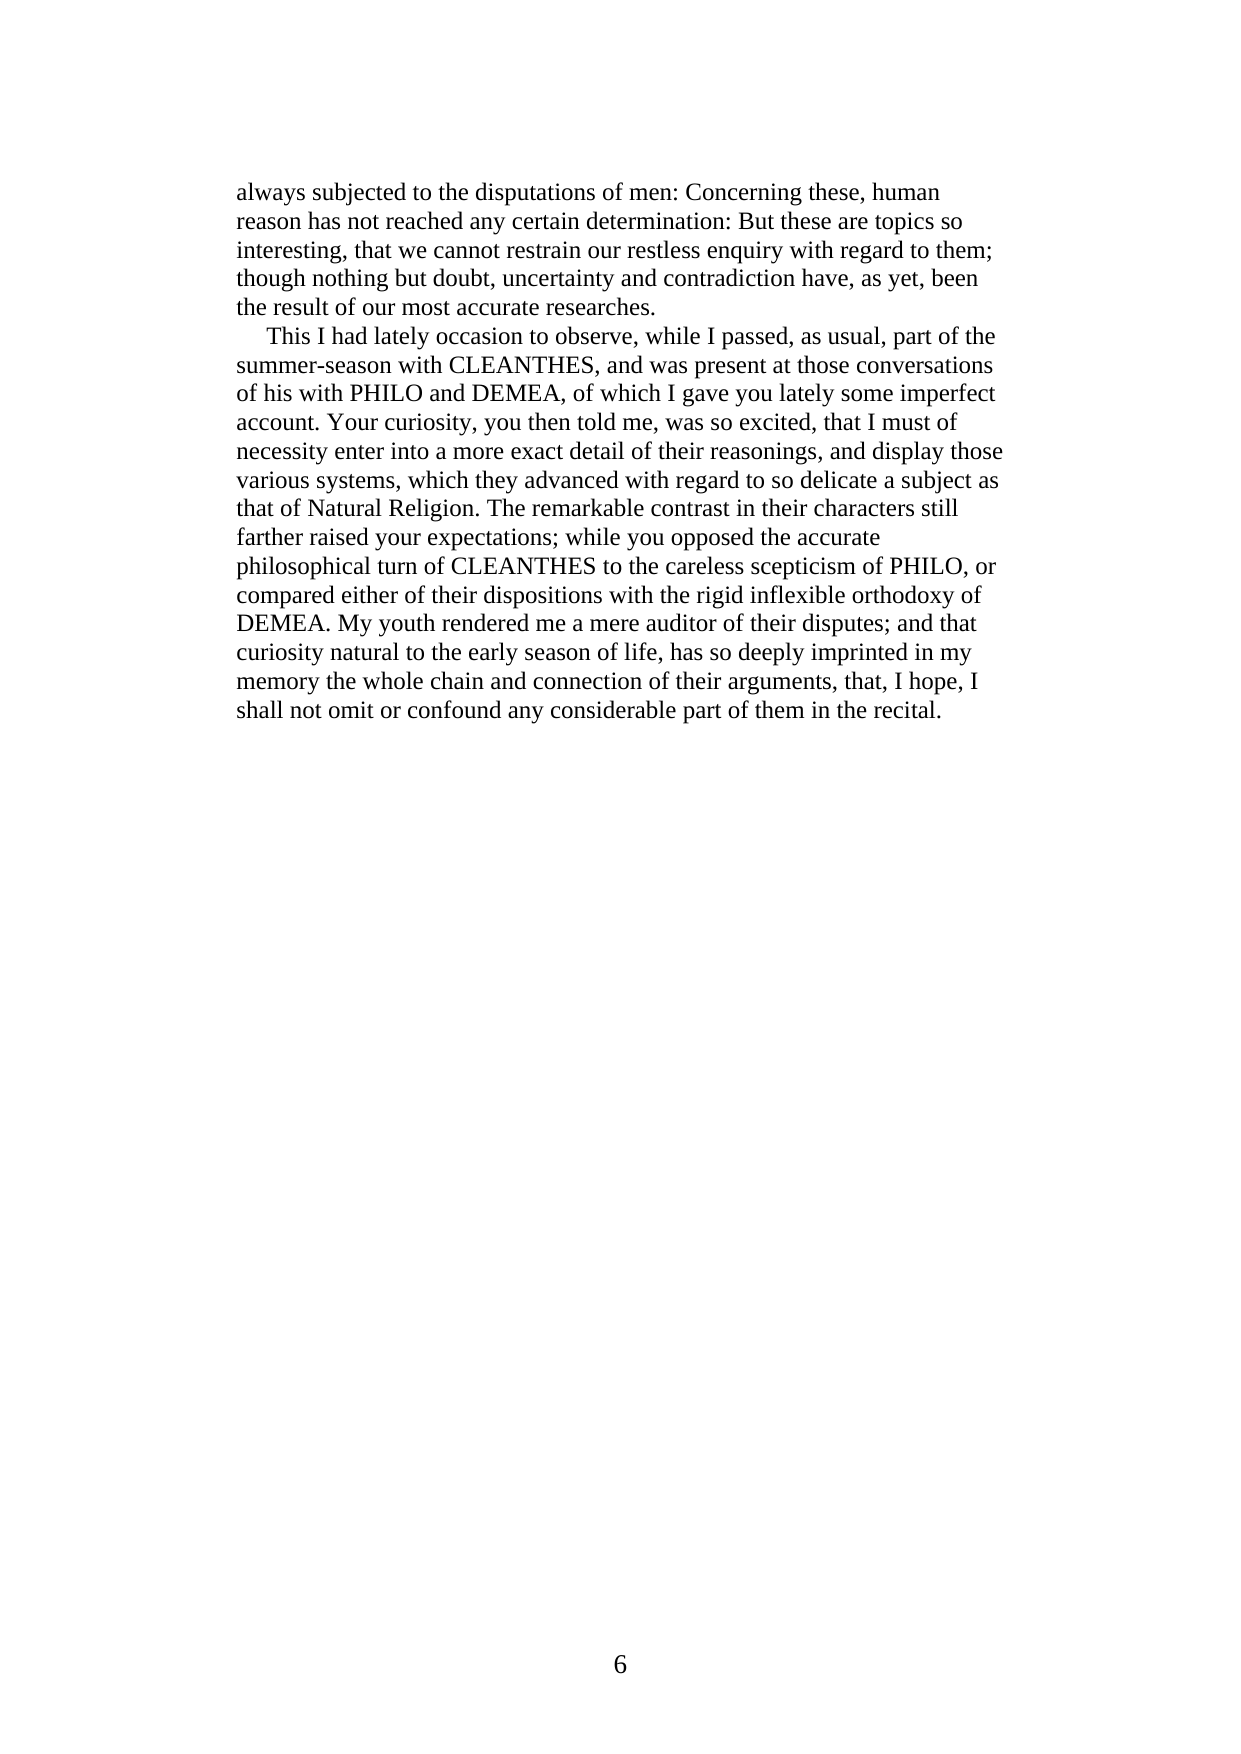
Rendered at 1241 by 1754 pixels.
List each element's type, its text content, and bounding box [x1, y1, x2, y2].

text This I had lately occasion to observe, while I passed, as usual, part of the summer-season with CLEANTHES, and was present at those conversations of his with PHILO and DEMEA, of which I gave you lately some imperfect account. Your curiosity, you then told me, was so excited, that I must of necessity enter into a more exact detail of their reasonings, and display those various systems, which they advanced with regard to so delicate a subject as that of Natural Religion. The remarkable contrast in their characters still farther raised your expectations; while you opposed the accurate philosophical turn of CLEANTHES to the careless scepticism of PHILO, or compared either of their dispositions with the rigid inflexible orthodoxy of DEMEA. My youth rendered me a mere auditor of their disputes; and that curiosity natural to the early season of life, has so deeply imprinted in my memory the whole chain and connection of their arguments, that, I hope, I shall not omit or confound any considerable part of them in the recital. [236, 321, 1004, 723]
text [236, 177, 1004, 321]
